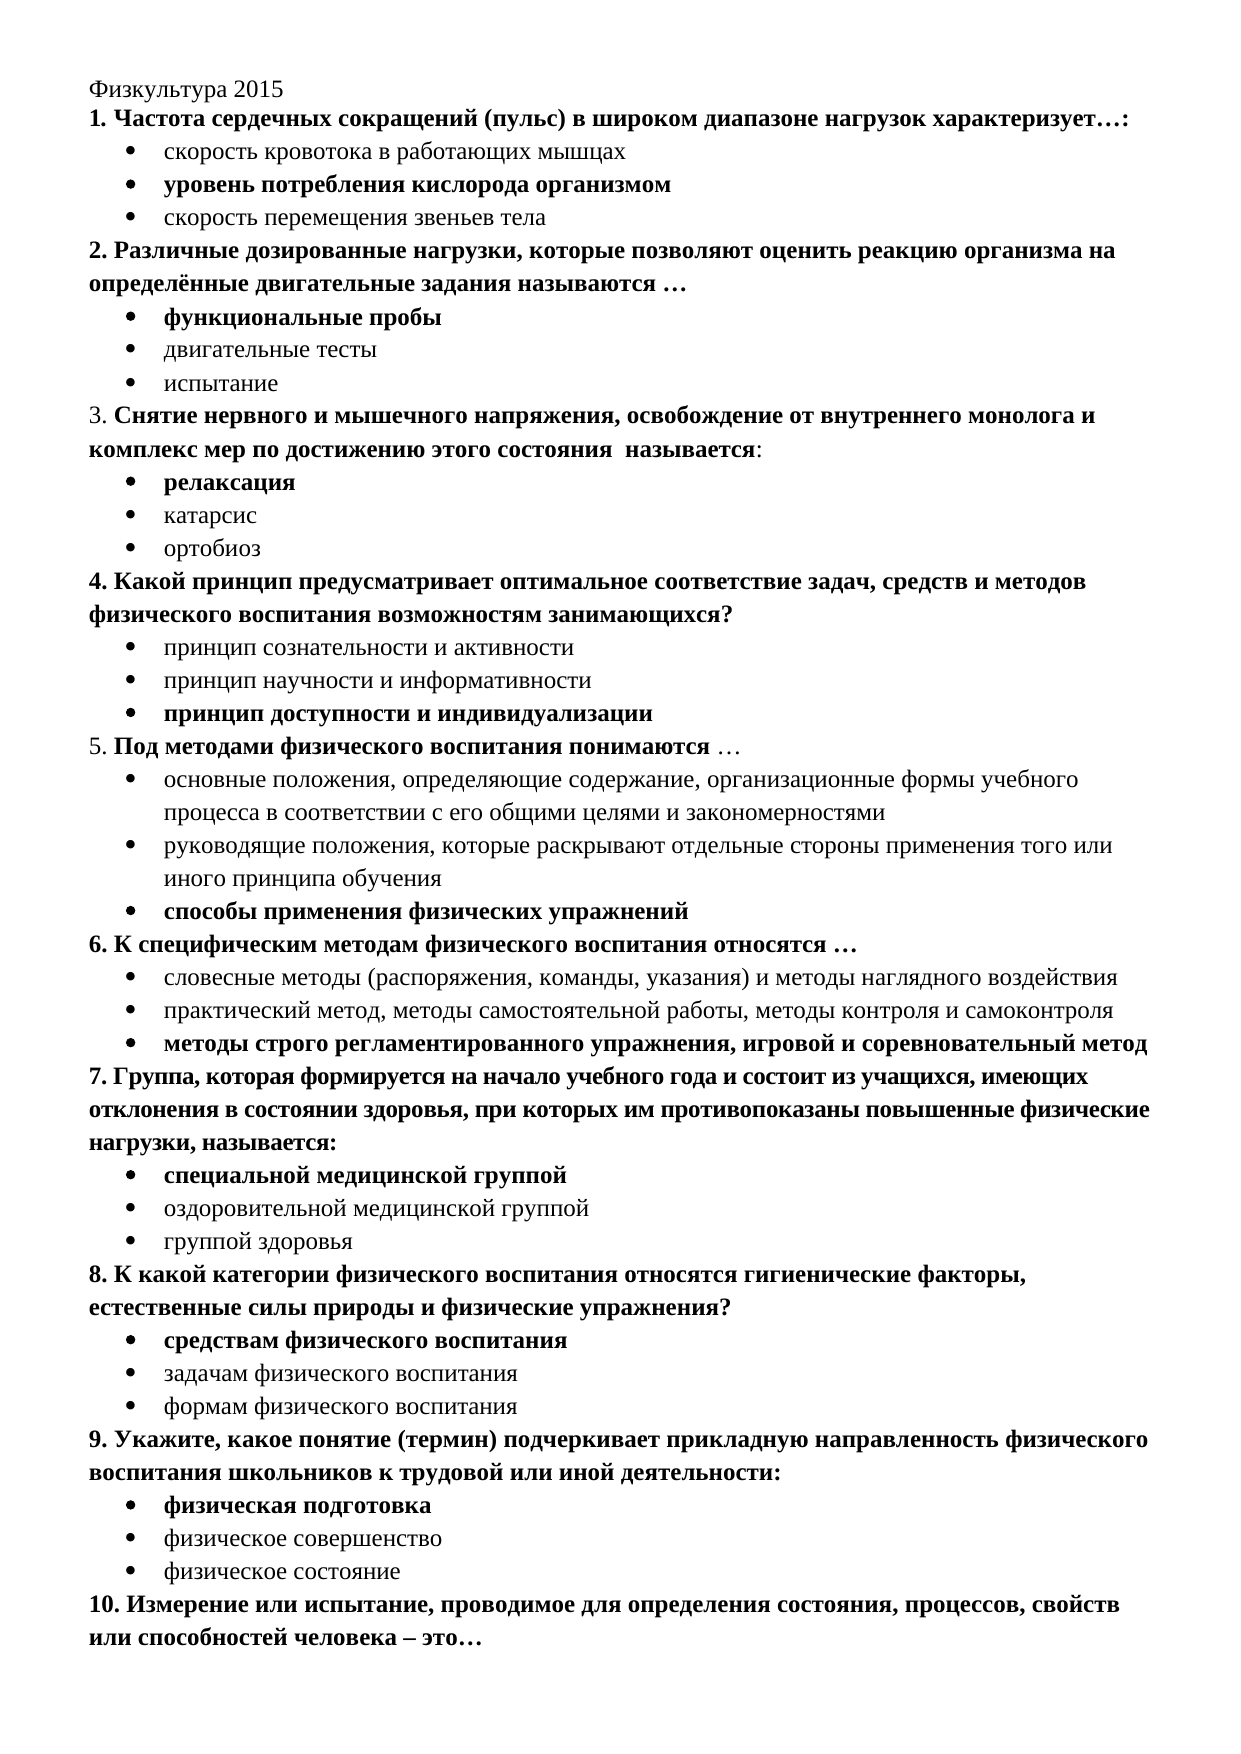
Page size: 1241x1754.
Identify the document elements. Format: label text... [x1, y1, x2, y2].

list уровень потребления кислорода организмом [126, 169, 1152, 198]
list принцип научности и информативности [126, 665, 1152, 693]
list формам физического воспитания [126, 1391, 1152, 1420]
list физическое состояние [126, 1556, 1152, 1585]
list словесные методы (распоряжения, команды, указания) и методы наглядного воздействия [126, 962, 1152, 991]
list средствам физического воспитания [126, 1325, 1152, 1354]
list скорость кровотока в работающих мышцах [126, 136, 1152, 165]
list Измерение или испытание, проводимое для определения состояния, процессов, свойств или способностей человека – это… [89, 1589, 1152, 1651]
list Группа, которая формируется на начало учебного года и состоит из учащихся, имеющих отклонения в состоянии здоровья, при которых им противопоказаны повышенные физические нагрузки, называется: [89, 1061, 1152, 1156]
list физическое совершенство [126, 1523, 1152, 1552]
list группой здоровья [126, 1226, 1152, 1255]
list Укажите, какое понятие (термин) подчеркивает прикладную направленность физического воспитания школьников к трудовой или иной деятельности: [89, 1424, 1152, 1486]
list К какой категории физического воспитания относятся гигиенические факторы, естественные силы природы и физические упражнения? [89, 1259, 1152, 1321]
list оздоровительной медицинской группой [126, 1193, 1152, 1222]
list методы строго регламентированного упражнения, игровой и соревновательный метод [126, 1028, 1152, 1057]
list задачам физического воспитания [126, 1358, 1152, 1387]
list принцип сознательности и активности [126, 632, 1152, 661]
list ортобиоз [126, 533, 1152, 561]
list Различные дозированные нагрузки, которые позволяют оценить реакцию организма на определённые двигательные задания называются … [89, 236, 1152, 297]
list катарсис [126, 500, 1152, 528]
list Снятие нервного и мышечного напряжения, освобождение от внутреннего монолога и комплекс мер по достижению этого состояния называется: [89, 401, 1152, 462]
list практический метод, методы самостоятельной работы, методы контроля и самоконтроля [126, 995, 1152, 1024]
list скорость перемещения звеньев тела [126, 202, 1152, 231]
list физическая подготовка [126, 1490, 1152, 1519]
list Под методами физического воспитания понимаются … [89, 731, 1152, 759]
list специальной медицинской группой [126, 1160, 1152, 1189]
list основные положения, определяющие содержание, организационные формы учебного процесса в соответствии с его общими целями и закономерностями [126, 764, 1152, 826]
list принцип доступности и индивидуализации [126, 698, 1152, 727]
list руководящие положения, которые раскрывают отдельные стороны применения того или иного принципа обучения [126, 830, 1152, 892]
list Какой принцип предусматривает оптимальное соответствие задач, средств и методов физического воспитания возможностям занимающихся? [89, 566, 1152, 627]
list К специфическим методам физического воспитания относятся … [89, 929, 1152, 958]
list релаксация [126, 467, 1152, 495]
list испытание [126, 368, 1152, 396]
list способы применения физических упражнений [126, 896, 1152, 925]
list двигательные тесты [126, 334, 1152, 363]
list Частота сердечных сокращений (пульс) в широком диапазоне нагрузок характеризует…: [89, 103, 1152, 132]
list функциональные пробы [126, 302, 1152, 330]
